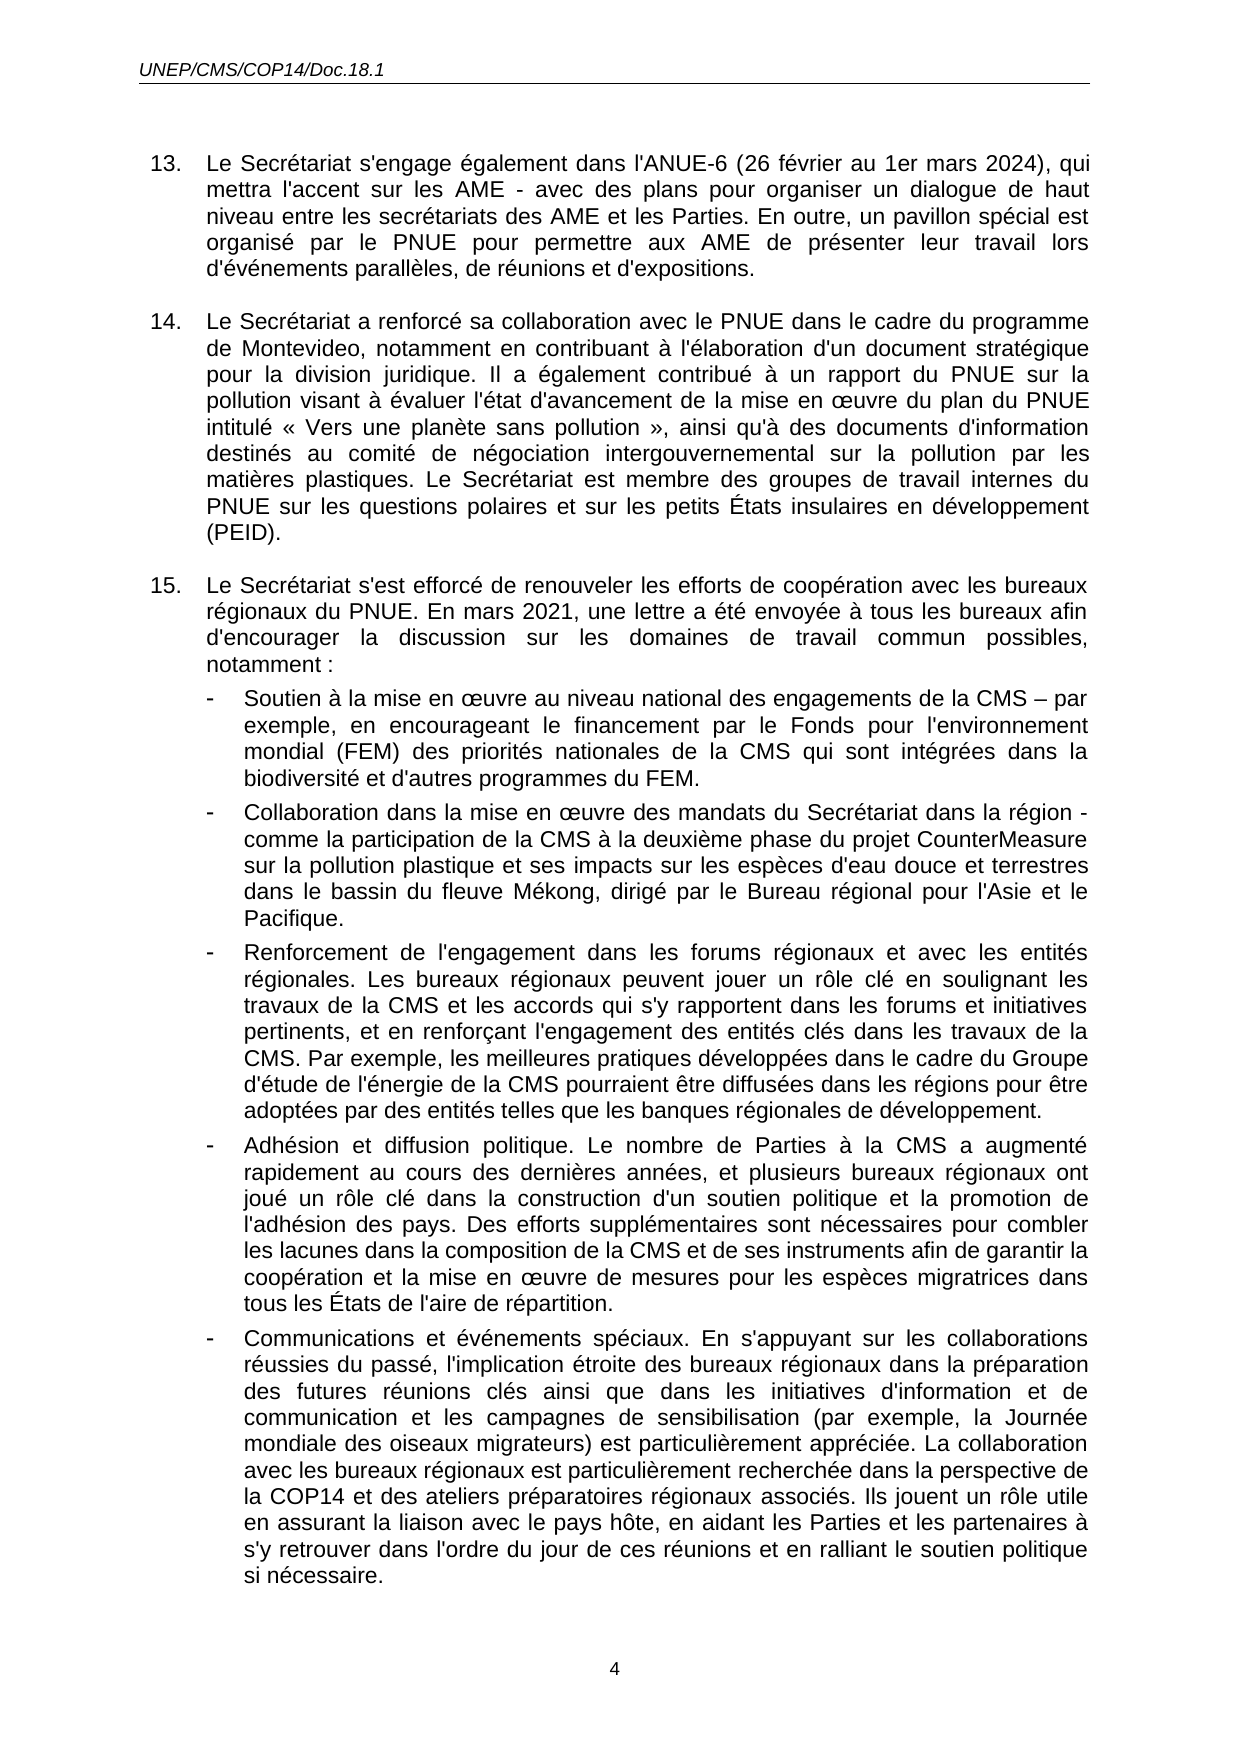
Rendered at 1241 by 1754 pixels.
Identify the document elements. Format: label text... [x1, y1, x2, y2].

list Le Secrétariat s'est efforcé de renouveler les efforts de coopération avec les bureaux régionaux du PNUE. En mars 2021, une lettre a été envoyée à tous les bureaux afin d'encourager la discussion sur les domaines de travail commun possibles, notamment : [150, 572, 1089, 677]
list Adhésion et diffusion politique. Le nombre de Parties à la CMS a augmenté rapidement au cours des dernières années, et plusieurs bureaux régionaux ont joué un rôle clé dans la construction d'un soutien politique et la promotion de l'adhésion des pays. Des efforts supplémentaires sont nécessaires pour combler les lacunes dans la composition de la CMS et de ses instruments afin de garantir la coopération et la mise en œuvre de mesures pour les espèces migratrices dans tous les États de l'aire de répartition. [206, 1132, 1089, 1317]
list Communications et événements spéciaux. En s'appuyant sur les collaborations réussies du passé, l'implication étroite des bureaux régionaux dans la préparation des futures réunions clés ainsi que dans les initiatives d'information et de communication et les campagnes de sensibilisation (par exemple, la Journée mondiale des oiseaux migrateurs) est particulièrement appréciée. La collaboration avec les bureaux régionaux est particulièrement recherchée dans la perspective de la COP14 et des ateliers préparatoires régionaux associés. Ils jouent un rôle utile en assurant la liaison avec le pays hôte, en aidant les Parties et les partenaires à s'y retrouver dans l'ordre du jour de ces réunions et en ralliant le soutien politique si nécessaire. [206, 1325, 1089, 1588]
list Le Secrétariat s'engage également dans l'ANUE-6 (26 février au 1er mars 2024), qui mettra l'accent sur les AME - avec des plans pour organiser un dialogue de haut niveau entre les secrétariats des AME et les Parties. En outre, un pavillon spécial est organisé par le PNUE pour permettre aux AME de présenter leur travail lors d'événements parallèles, de réunions et d'expositions. [150, 150, 1090, 282]
list Le Secrétariat a renforcé sa collaboration avec le PNUE dans le cadre du programme de Montevideo, notamment en contribuant à l'élaboration d'un document stratégique pour la division juridique. Il a également contribué à un rapport du PNUE sur la pollution visant à évaluer l'état d'avancement de la mise en œuvre du plan du PNUE intitulé « Vers une planète sans pollution », ainsi qu'à des documents d'information destinés au comité de négociation intergouvernemental sur la pollution par les matières plastiques. Le Secrétariat est membre des groupes de travail internes du PNUE sur les questions polaires et sur les petits États insulaires en développement (PEID). [150, 308, 1090, 545]
list Renforcement de l'engagement dans les forums régionaux et avec les entités régionales. Les bureaux régionaux peuvent jouer un rôle clé en soulignant les travaux de la CMS et les accords qui s'y rapportent dans les forums et initiatives pertinents, et en renforçant l'engagement des entités clés dans les travaux de la CMS. Par exemple, les meilleures pratiques développées dans le cadre du Groupe d'étude de l'énergie de la CMS pourraient être diffusées dans les régions pour être adoptées par des entités telles que les banques régionales de développement. [206, 939, 1089, 1124]
list Soutien à la mise en œuvre au niveau national des engagements de la CMS – par exemple, en encourageant le financement par le Fonds pour l'environnement mondial (FEM) des priorités nationales de la CMS qui sont intégrées dans la biodiversité et d'autres programmes du FEM. [206, 685, 1089, 791]
list Collaboration dans la mise en œuvre des mandats du Secrétariat dans la région - comme la participation de la CMS à la deuxième phase du projet CounterMeasure sur la pollution plastique et ses impacts sur les espèces d'eau douce et terrestres dans le bassin du fleuve Mékong, dirigé par le Bureau régional pour l'Asie et le Pacifique. [206, 799, 1089, 931]
